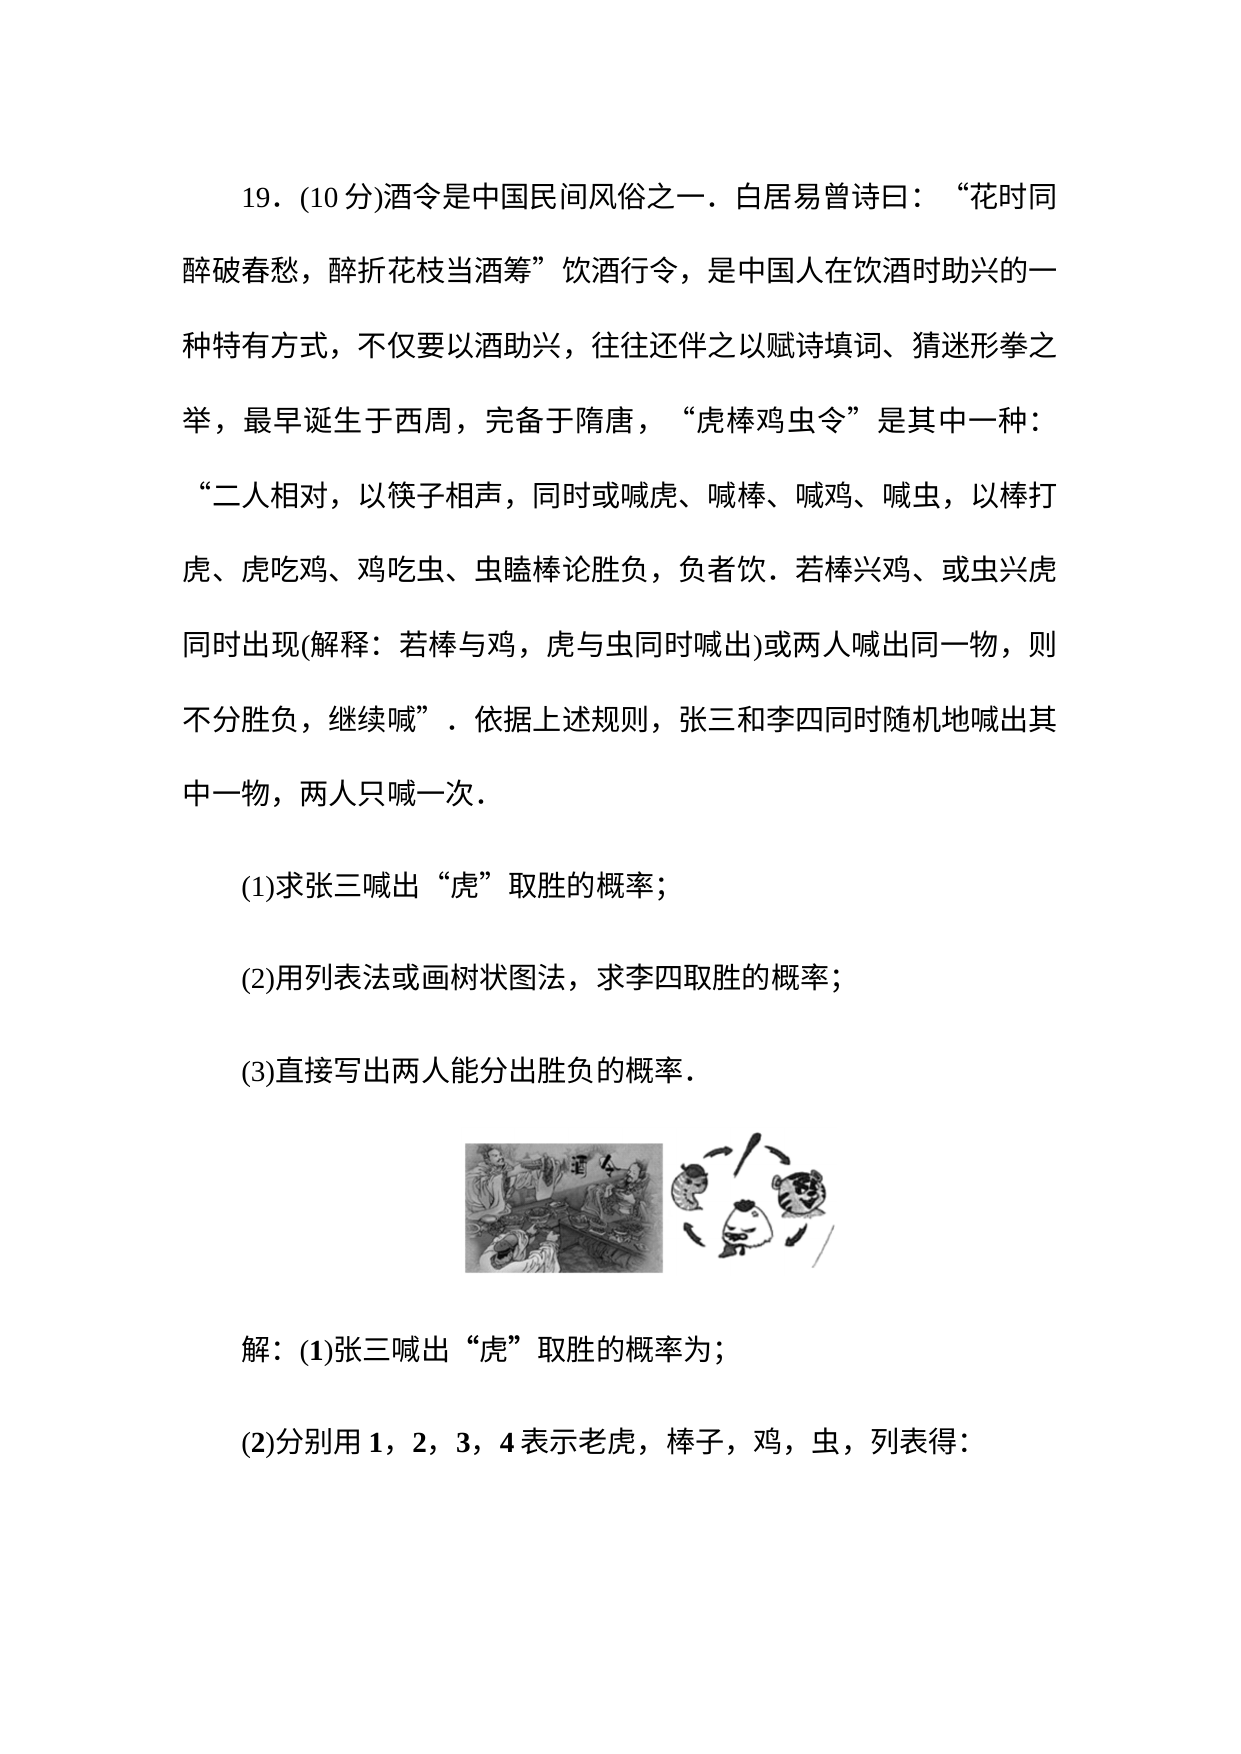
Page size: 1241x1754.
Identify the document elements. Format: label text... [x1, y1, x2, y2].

picture [461, 1127, 838, 1276]
text (3)直接写出两人能分出胜负的概率． [183, 1036, 1058, 1101]
text (2)用列表法或画树状图法，求李四取胜的概率； [183, 944, 1058, 1009]
text 19．(10分)酒令是中国民间风俗之一．白居易曾诗曰：“花时同醉破春愁，醉折花枝当酒筹”饮酒行令，是中国人在饮酒时助兴的一种特有方式，不仅要以酒助兴，往往还伴之以赋诗填词、猜迷形拳之举，最早诞生于西周，完备于隋唐，“虎棒鸡虫令”是其中一种：“二人相对，以筷子相声，同时或喊虎、喊棒、喊鸡、喊虫，以棒打虎、虎吃鸡、鸡吃虫、虫瞌棒论胜负，负者饮．若棒兴鸡、或虫兴虎同时出现(解释：若棒与鸡，虎与虫同时喊出)或两人喊出同一物，则不分胜负，继续喊”．依据上述规则，张三和李四同时随机地喊出其中一物，两人只喊一次． [183, 162, 1058, 824]
text 解：(1)张三喊出“虎”取胜的概率为； [183, 1316, 1058, 1381]
text (1)求张三喊出“虎”取胜的概率； [183, 852, 1058, 917]
text (2)分别用1，2，3，4表示老虎，棒子，鸡，虫，列表得： [183, 1408, 1058, 1473]
